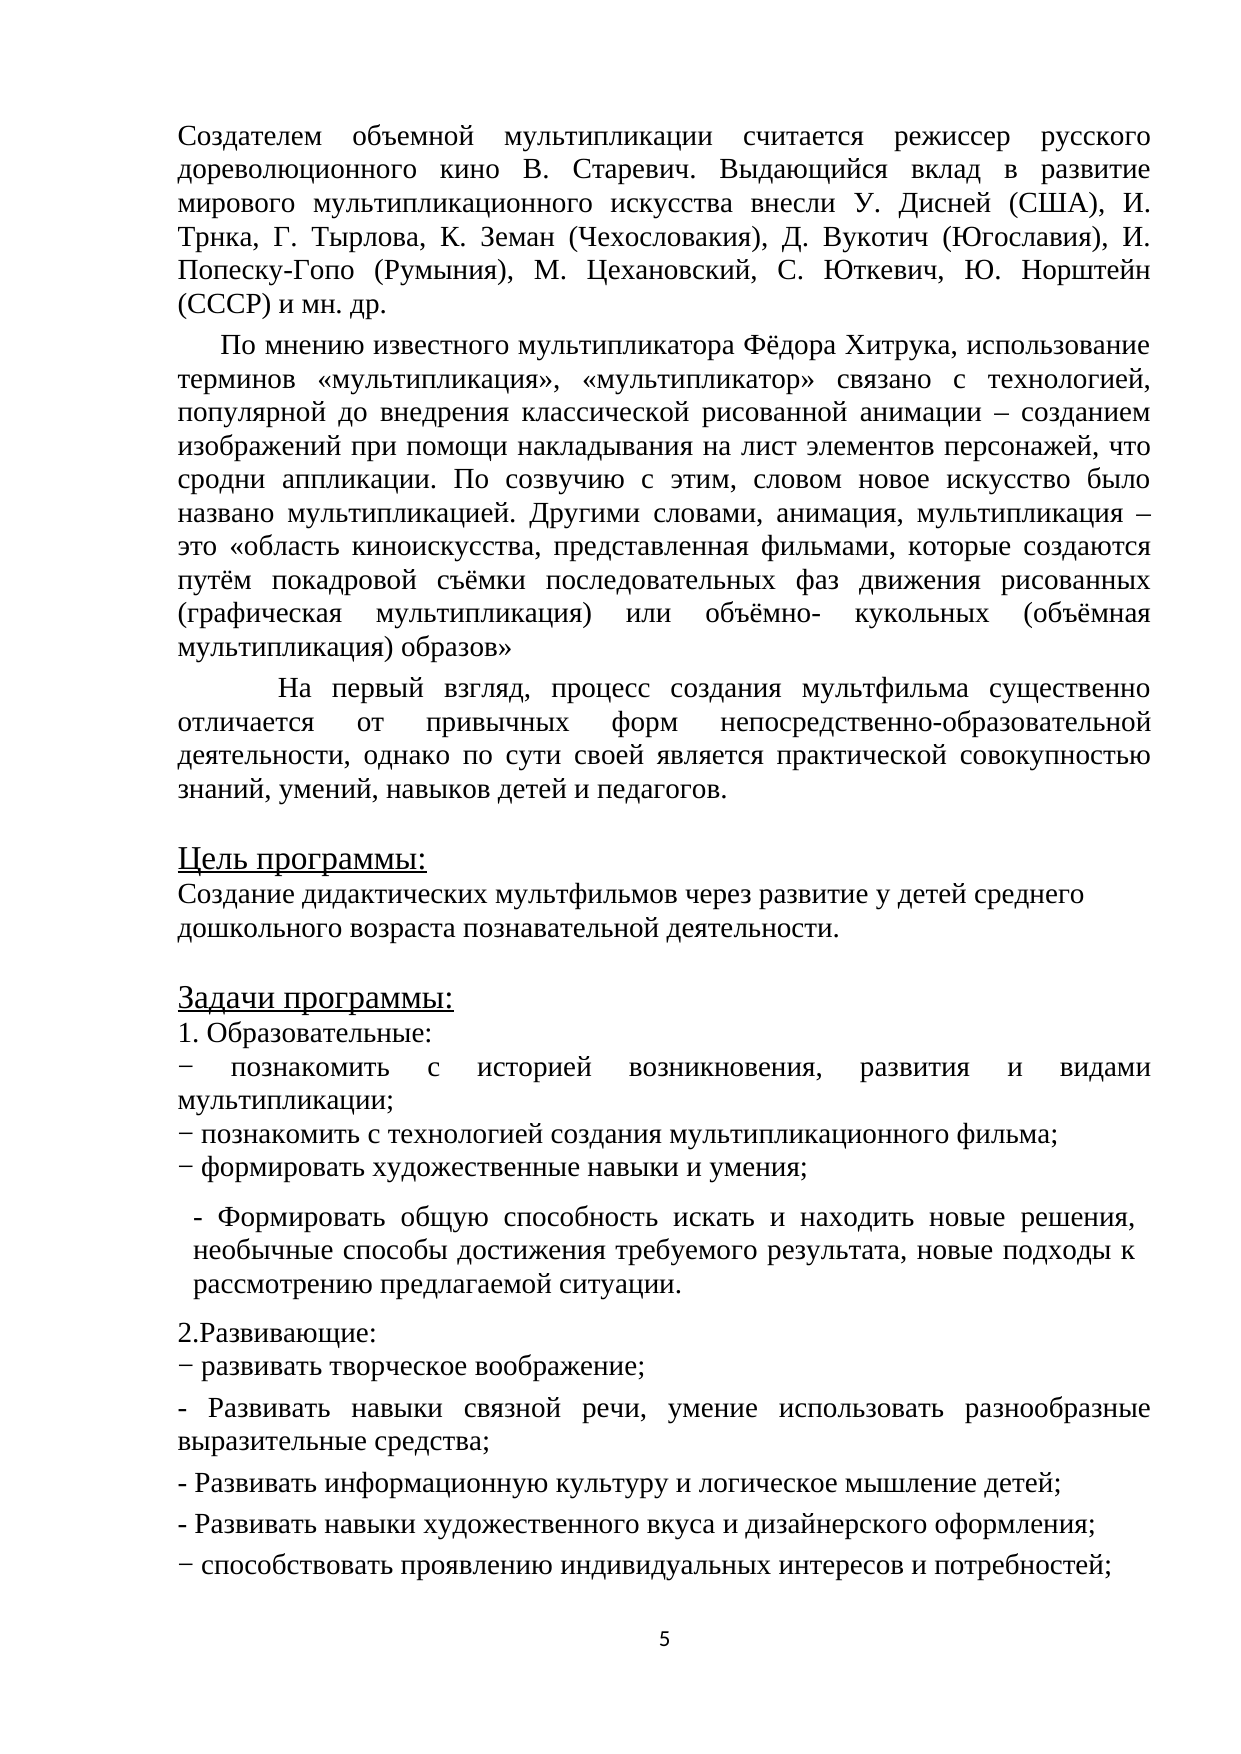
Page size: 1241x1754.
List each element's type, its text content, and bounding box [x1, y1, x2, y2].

text 2.Развивающие: [177, 1315, 1152, 1348]
text Создание дидактических мультфильмов через развитие у детей среднего дошкольного возраста познавательной деятельности. [177, 876, 1152, 943]
text - Развивать навыки связной речи, умение использовать разнообразные выразительные средства; [177, 1390, 1152, 1457]
text − формировать художественные навыки и умения; [177, 1149, 1152, 1183]
text − познакомить с технологией создания мультипликационного фильма; [177, 1116, 1152, 1149]
text 1. Образовательные: [177, 1015, 1152, 1049]
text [177, 118, 1152, 319]
text - Развивать навыки художественного вкуса и дизайнерского оформления; [177, 1506, 1152, 1540]
text По мнению известного мультипликатора Фёдора Хитрука, использование терминов «мультипликация», «мультипликатор» связано с технологией, популярной до внедрения классической рисованной анимации – созданием изображений при помощи накладывания на лист элементов персонажей, что сродни аппликации. По созвучию с этим, словом новое искусство было названо мультипликацией. Другими словами, анимация, мультипликация – это «область киноискусства, представленная фильмами, которые создаются путём покадровой съёмки последовательных фаз движения рисованных (графическая мультипликация) или объёмно- кукольных (объёмная мультипликация) образов» [177, 327, 1152, 663]
text − познакомить с историей возникновения, развития и видами мультипликации; [177, 1049, 1152, 1116]
text - Формировать общую способность искать и находить новые решения, необычные способы достижения требуемого результата, новые подходы к рассмотрению предлагаемой ситуации. [193, 1199, 1136, 1299]
text − способствовать проявлению индивидуальных интересов и потребностей; [177, 1547, 1152, 1581]
text Задачи программы: [177, 977, 1152, 1015]
text На первый взгляд, процесс создания мультфильма существенно отличается от привычных форм непосредственно-образовательной деятельности, однако по сути своей является практической совокупностью знаний, умений, навыков детей и педагогов. [177, 670, 1152, 804]
text Цель программы: [177, 838, 1152, 876]
text − развивать творческое воображение; [177, 1348, 1152, 1382]
text - Развивать информационную культуру и логическое мышление детей; [177, 1465, 1152, 1498]
